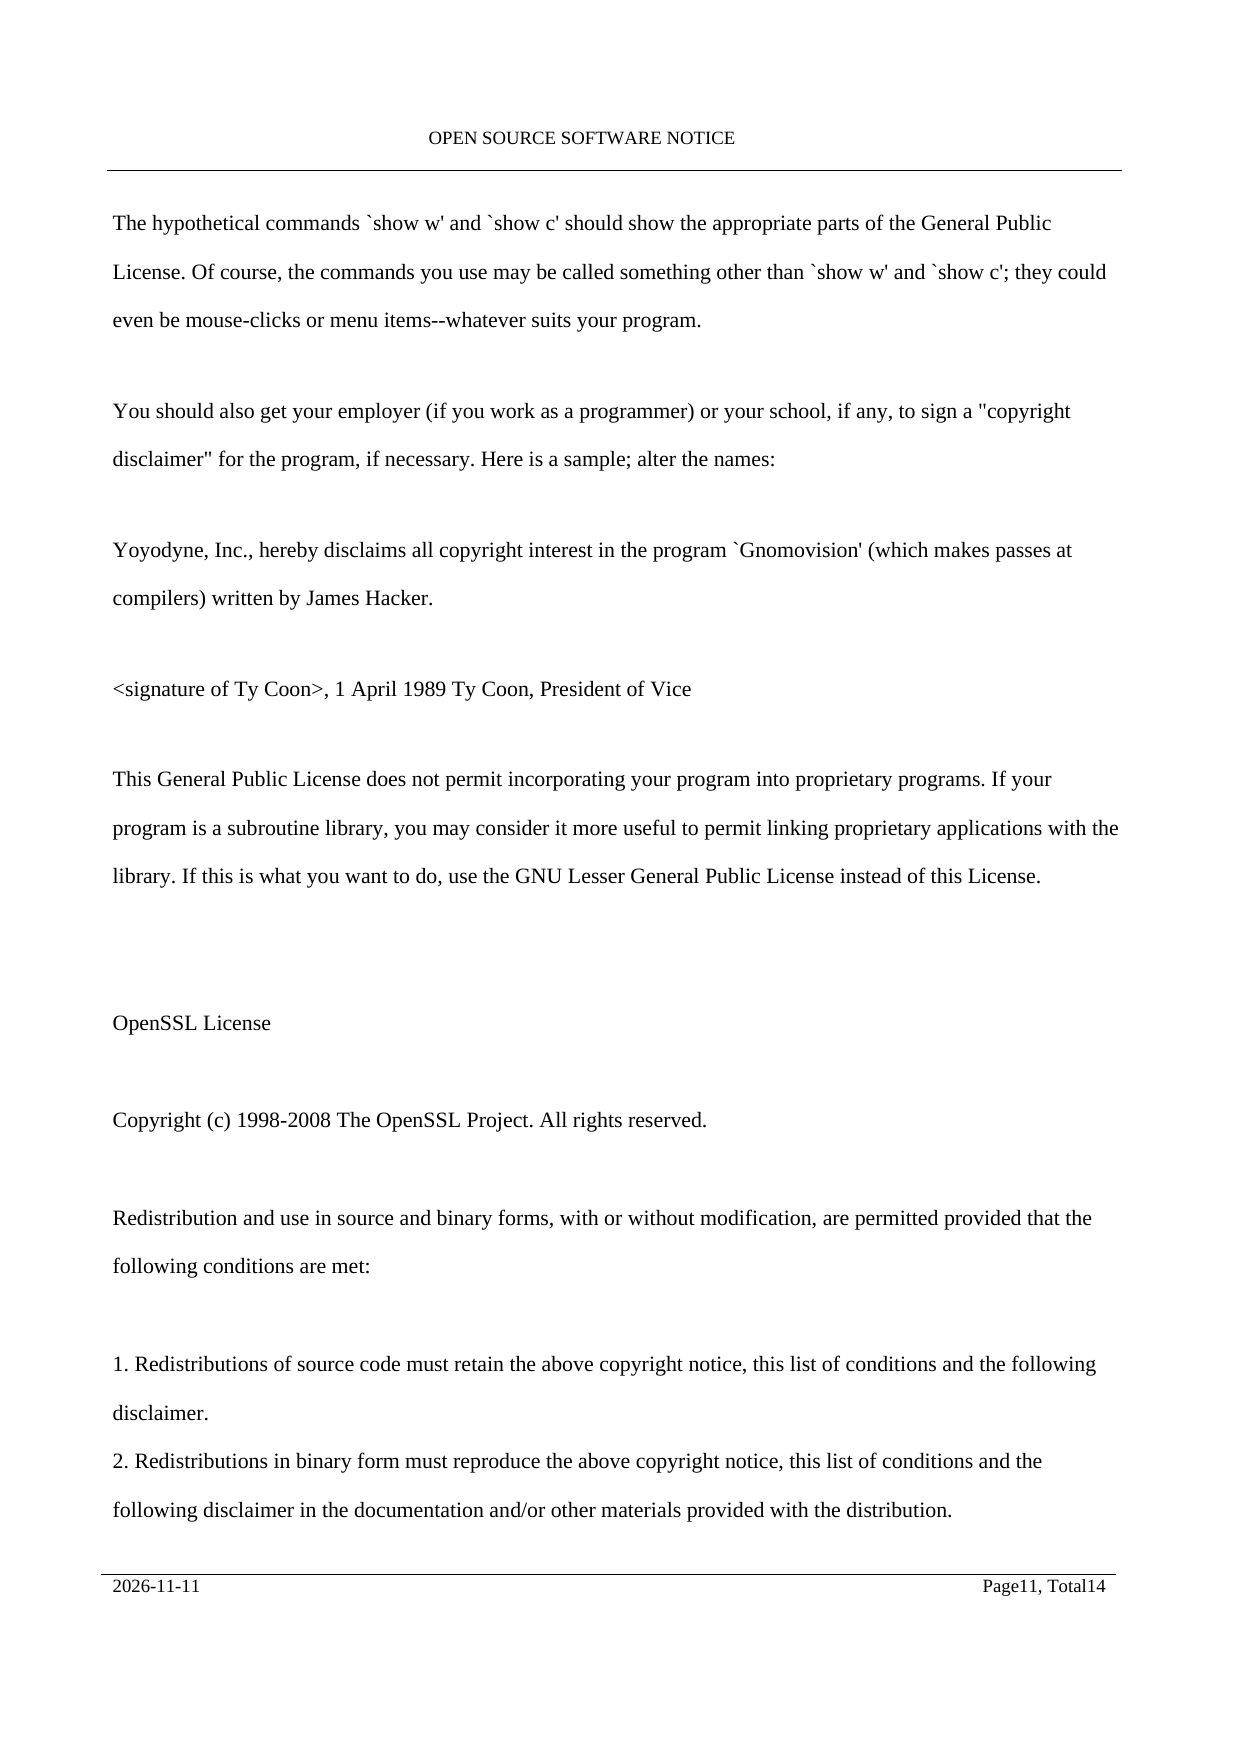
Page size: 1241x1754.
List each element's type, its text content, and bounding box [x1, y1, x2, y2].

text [112, 762, 1128, 1526]
text <signature of Ty Coon>, 1 April 1989 Ty Coon, President of Vice [112, 672, 1128, 704]
text Yoyodyne, Inc., hereby disclaims all copyright interest in the program `Gnomovision' (which makes passes at compilers) written by James Hacker. [112, 533, 1128, 614]
text The hypothetical commands `show w' and `show c' should show the appropriate parts of the General Public License. Of course, the commands you use may be called something other than `show w' and `show c'; they could even be mouse-clicks or menu items--whatever suits your program. [112, 206, 1128, 336]
text You should also get your employer (if you work as a programmer) or your school, if any, to sign a "copyright disclaimer" for the program, if necessary. Here is a sample; alter the names: [112, 394, 1128, 475]
